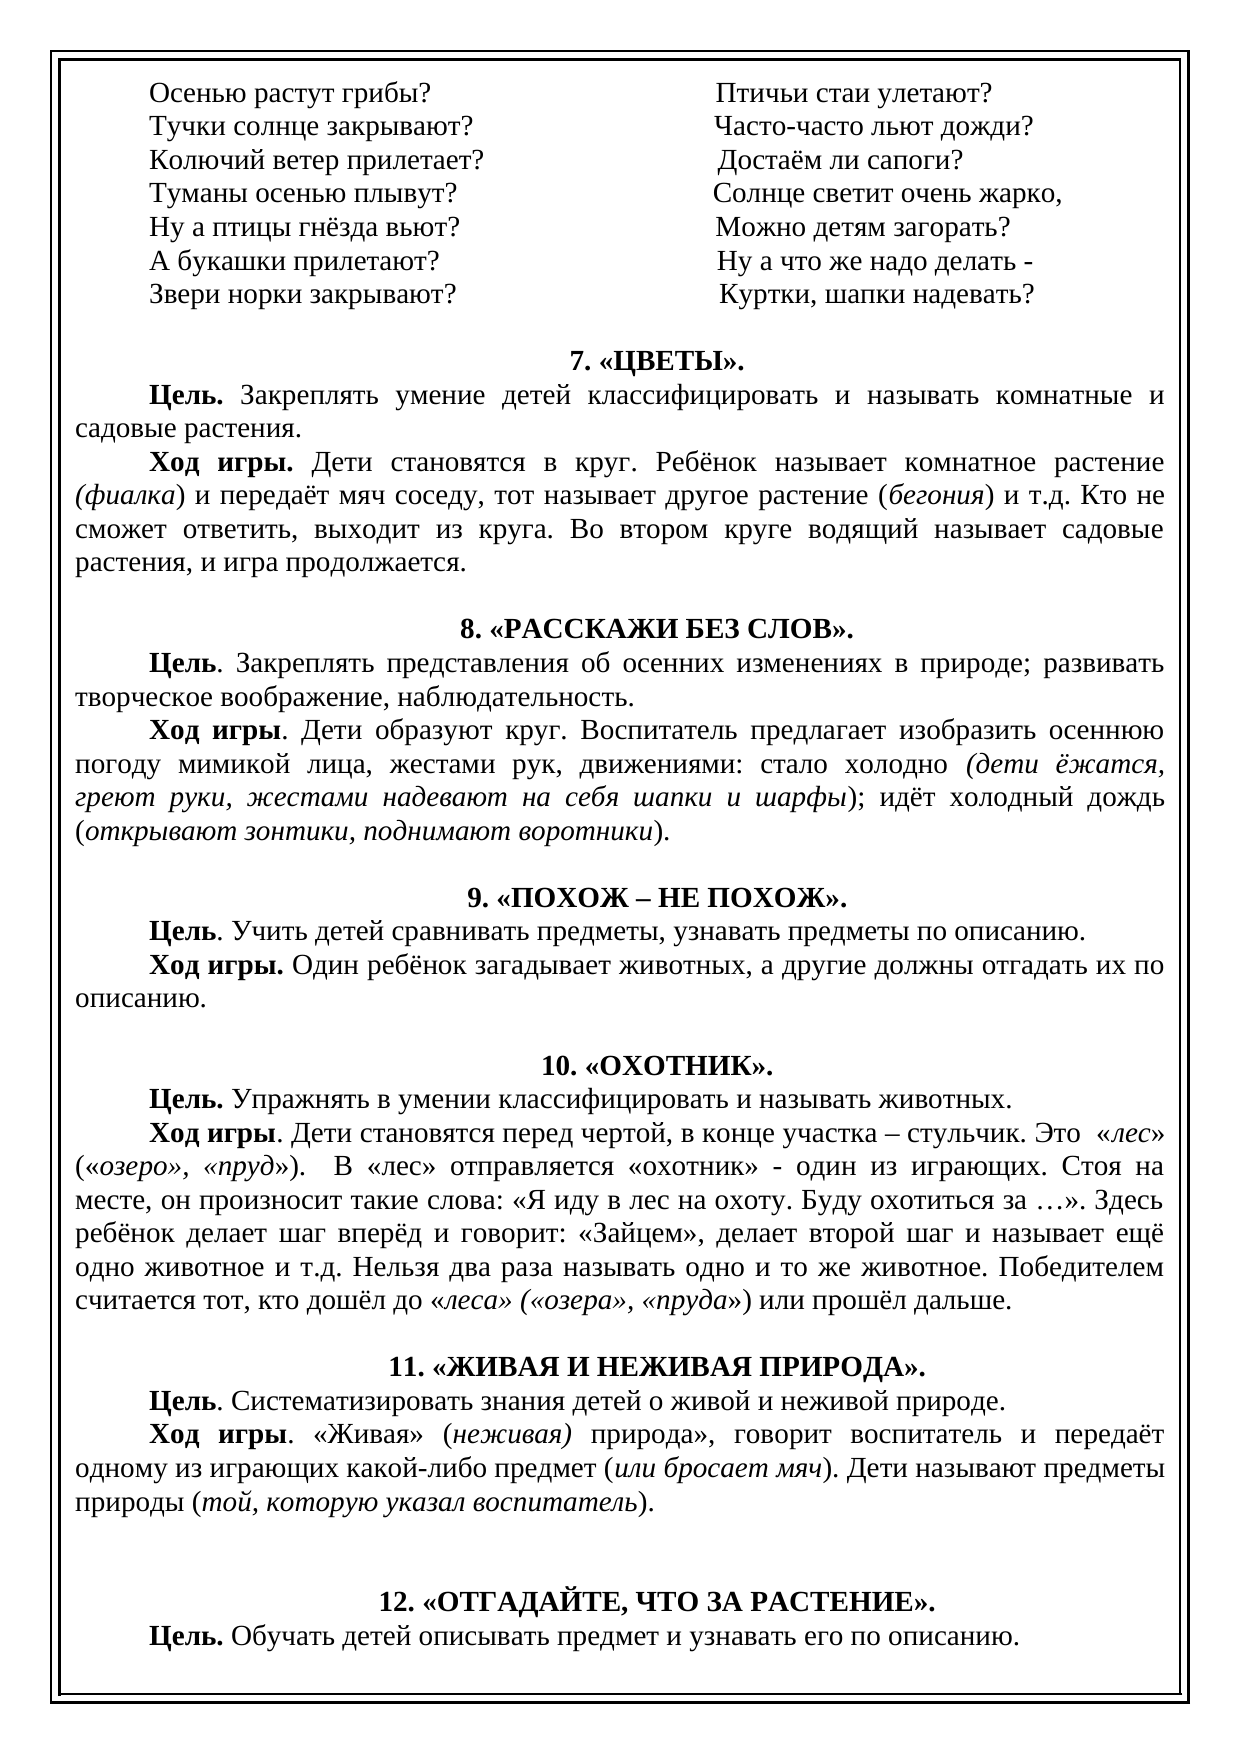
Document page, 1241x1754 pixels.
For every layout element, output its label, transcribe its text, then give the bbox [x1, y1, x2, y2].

list Цель. Упражнять в умении классифицировать и называть животных. [75, 1081, 1165, 1115]
list Звери норки закрывают? Куртки, шапки надевать? [75, 276, 1165, 310]
list Цель. Закреплять представления об осенних изменениях в природе; развивать творческое воображение, наблюдательность. [75, 645, 1165, 712]
list Цель. Учить детей сравнивать предметы, узнавать предметы по описанию. [75, 913, 1165, 947]
list Ход игры. Дети становятся перед чертой, в конце участка – стульчик. Это «лес» («озеро», «пруд»). В «лес» отправляется «охотник» - один из играющих. Стоя на месте, он произносит такие слова: «Я иду в лес на охоту. Буду охотиться за …». Здесь ребёнок делает шаг вперёд и говорит: «Зайцем», делает второй шаг и называет ещё одно животное и т.д. Нельзя два раза называть одно и то же животное. Победителем считается тот, кто дошёл до «леса» («озера», «пруда») или прошёл дальше. [75, 1115, 1165, 1316]
list Осенью растут грибы? Птичьи стаи улетают? [75, 75, 1165, 108]
list 11. «ЖИВАЯ И НЕЖИВАЯ ПРИРОДА». [75, 1349, 1165, 1383]
list 10. «ОХОТНИК». [75, 1048, 1165, 1081]
list Цель. Закреплять умение детей классифицировать и называть комнатные и садовые растения. [75, 377, 1165, 444]
list Колючий ветер прилетает? Достаём ли сапоги? [75, 142, 1165, 176]
list Цель. Систематизировать знания детей о живой и неживой природе. [75, 1383, 1165, 1417]
list Ход игры. Один ребёнок загадывает животных, а другие должны отгадать их по описанию. [75, 947, 1165, 1014]
list 12. «ОТГАДАЙТЕ, ЧТО ЗА РАСТЕНИЕ». [75, 1584, 1165, 1618]
list 9. «ПОХОЖ – НЕ ПОХОЖ». [75, 880, 1165, 913]
list Ход игры. «Живая» (неживая) природа», говорит воспитатель и передаёт одному из играющих какой-либо предмет (или бросает мяч). Дети называют предметы природы (той, которую указал воспитатель). [75, 1417, 1165, 1517]
list Туманы осенью плывут? Солнце светит очень жарко, [75, 176, 1165, 209]
list 8. «РАССКАЖИ БЕЗ СЛОВ». [75, 612, 1165, 645]
list Ход игры. Дети образуют круг. Воспитатель предлагает изобразить осеннюю погоду мимикой лица, жестами рук, движениями: стало холодно (дети ёжатся, греют руки, жестами надевают на себя шапки и шарфы); идёт холодный дождь (открывают зонтики, поднимают воротники). [75, 712, 1165, 846]
list Цель. Обучать детей описывать предмет и узнавать его по описанию. [75, 1618, 1165, 1651]
list Ход игры. Дети становятся в круг. Ребёнок называет комнатное растение (фиалка) и передаёт мяч соседу, тот называет другое растение (бегония) и т.д. Кто не сможет ответить, выходит из круга. Во втором круге водящий называет садовые растения, и игра продолжается. [75, 444, 1165, 578]
list Ну а птицы гнёзда вьют? Можно детям загорать? [75, 209, 1165, 243]
list 7. «ЦВЕТЫ». [75, 343, 1165, 377]
list А букашки прилетают? Ну а что же надо делать - [75, 243, 1165, 276]
list Тучки солнце закрывают? Часто-часто льют дожди? [75, 108, 1165, 142]
